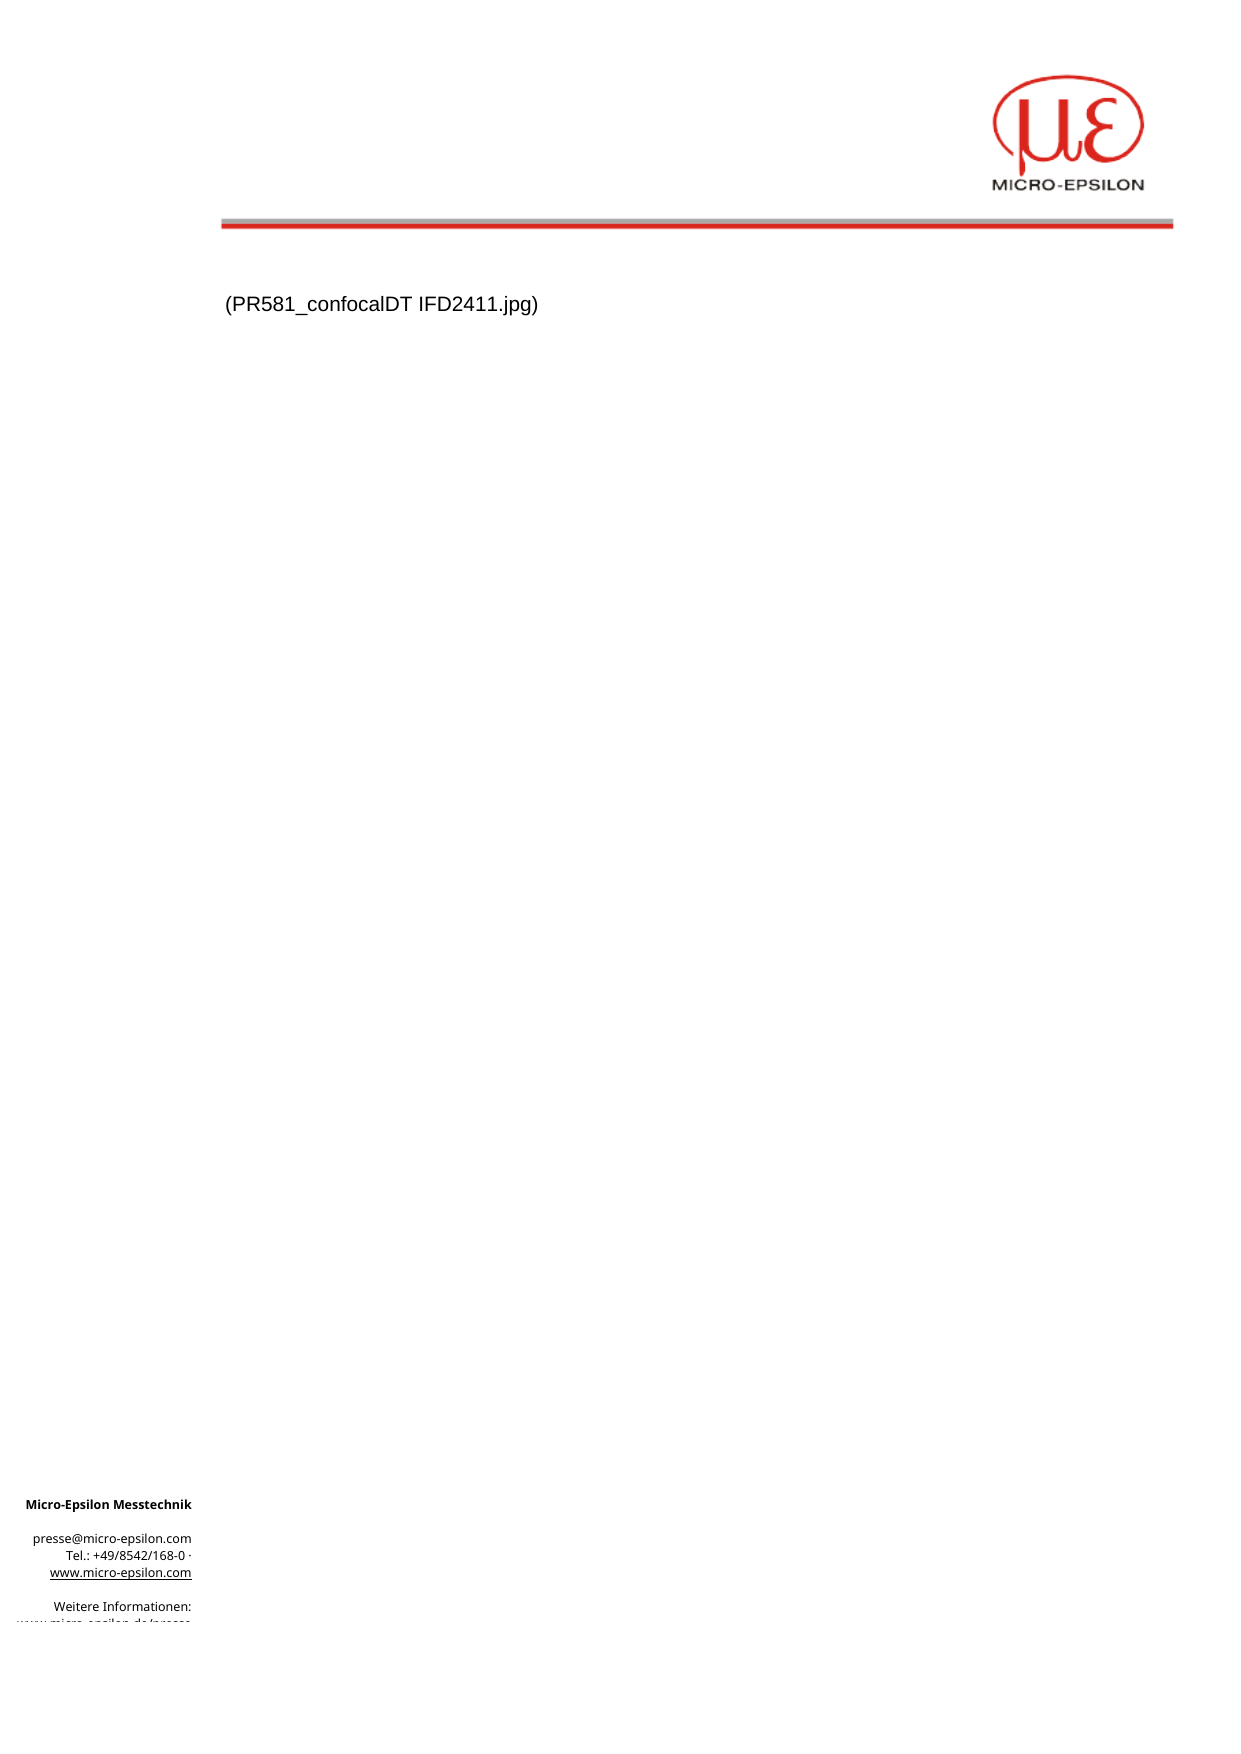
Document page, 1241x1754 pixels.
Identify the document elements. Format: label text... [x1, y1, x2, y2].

text (PR581_confocalDT IFD2411.jpg) [225, 291, 919, 315]
